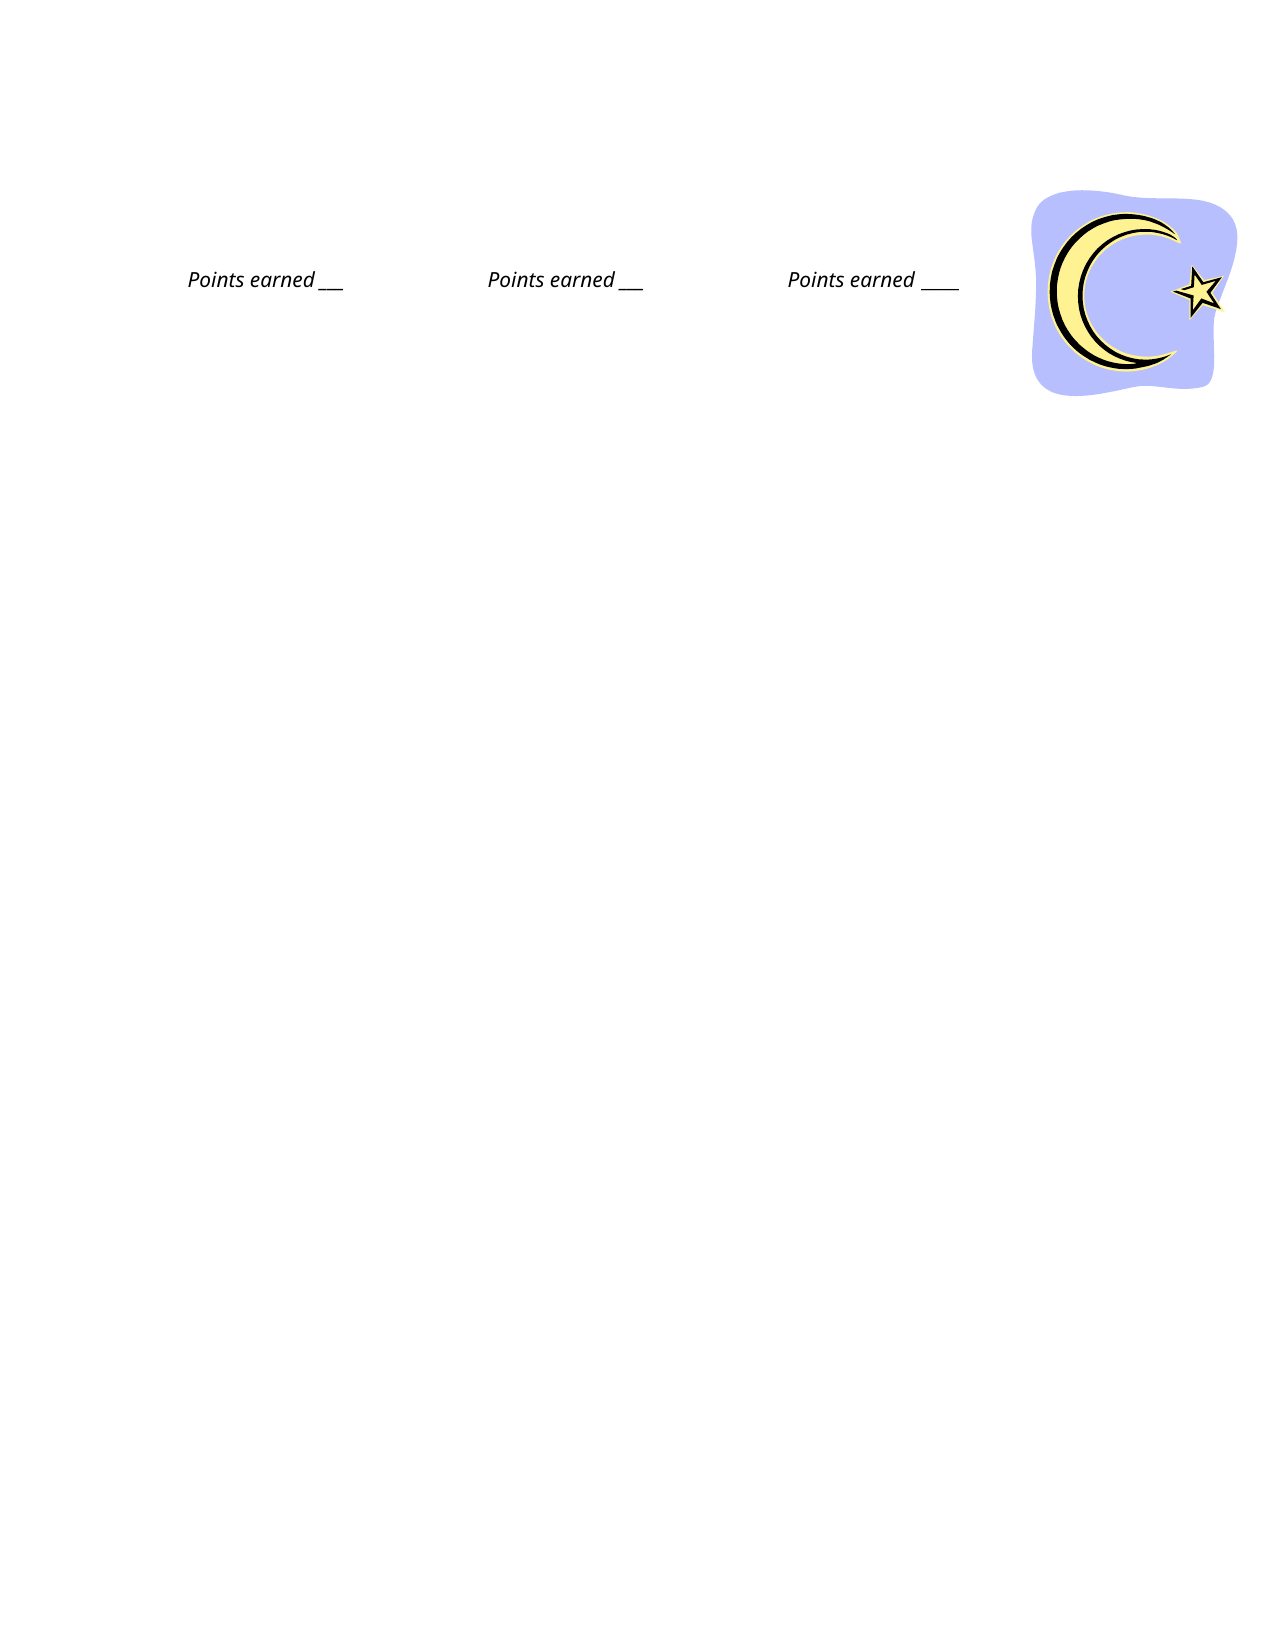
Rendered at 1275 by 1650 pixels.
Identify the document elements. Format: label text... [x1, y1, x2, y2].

text Points earned ___ Points earned ___ Points earned ___ [187, 264, 1036, 293]
